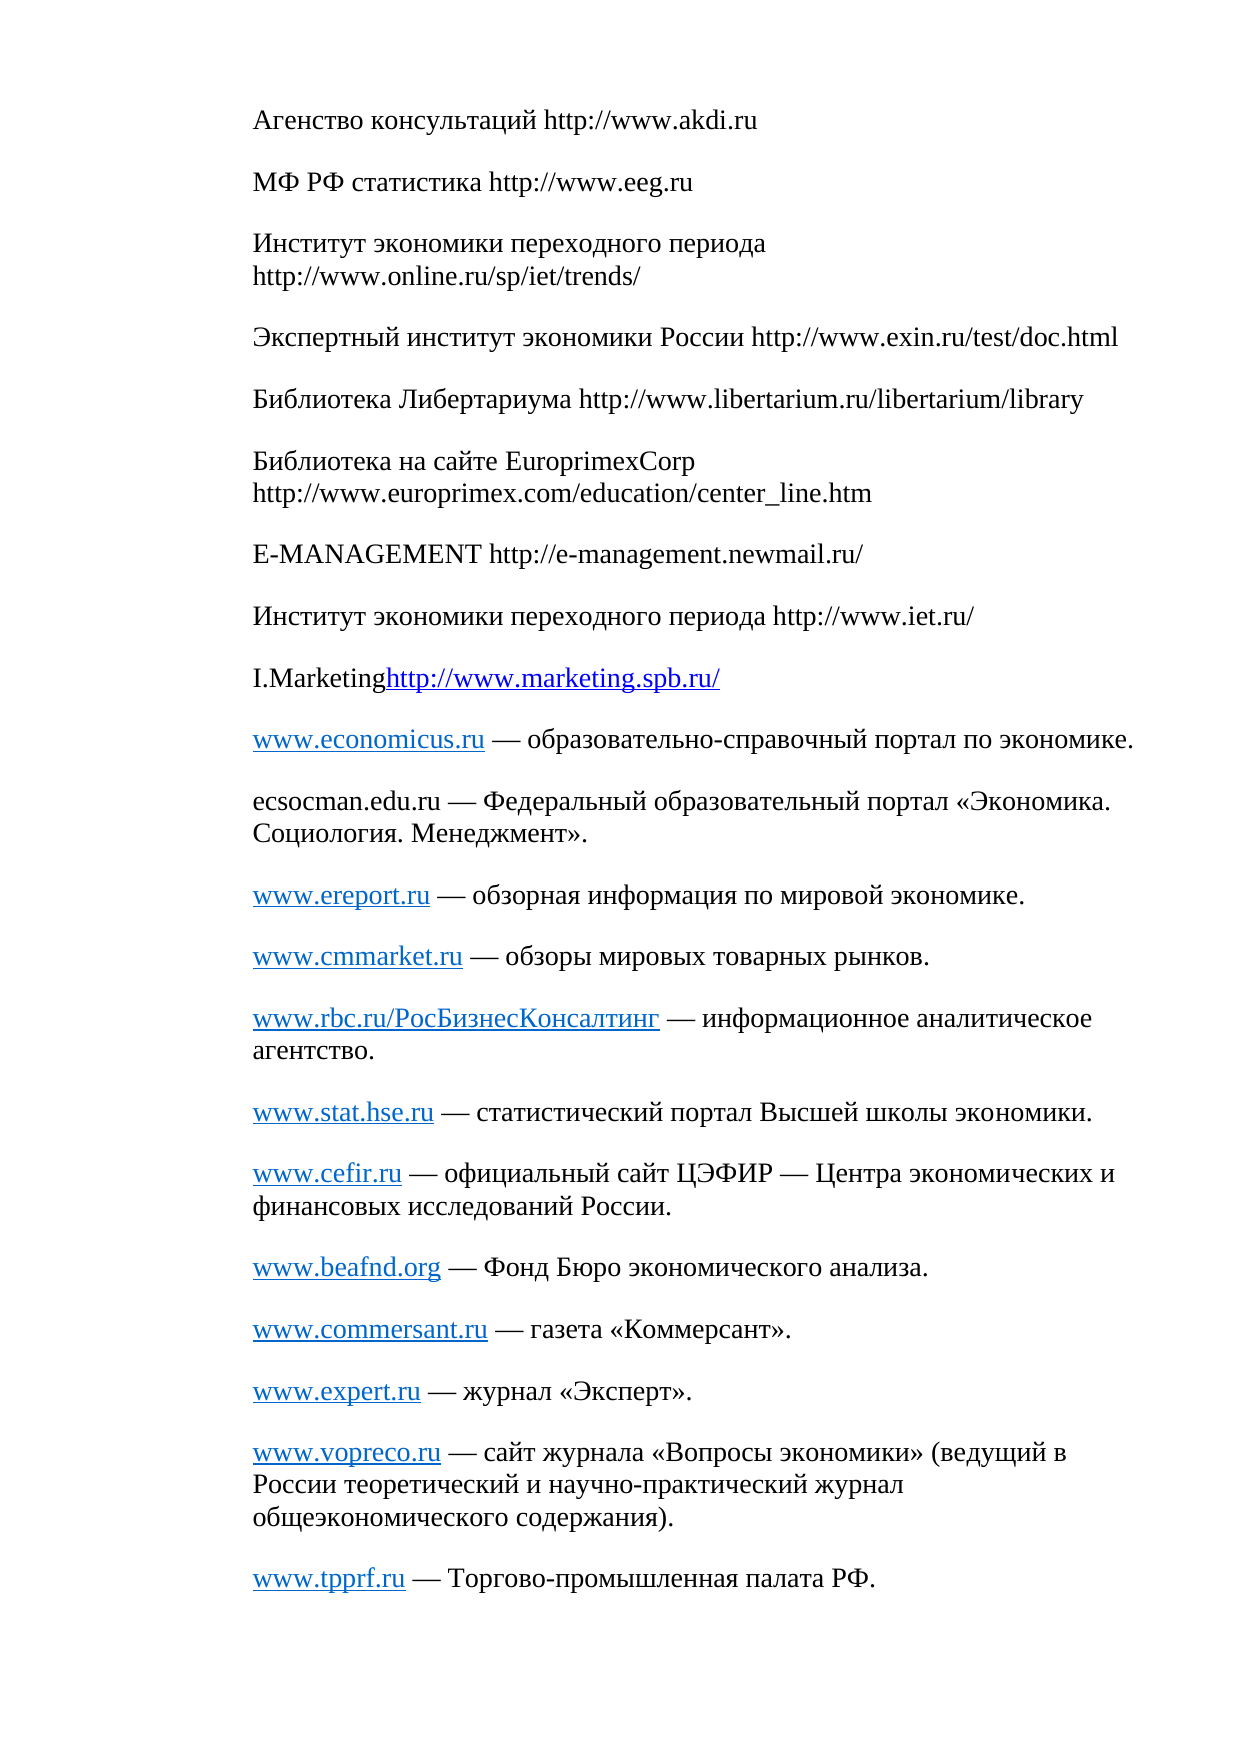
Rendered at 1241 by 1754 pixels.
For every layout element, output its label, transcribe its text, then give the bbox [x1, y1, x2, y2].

text www.cefir.ru — официальный сайт ЦЭФИР — Центра экономических и финансовых исследований России. [252, 1156, 1152, 1221]
text Институт экономики переходного периода http://www.iet.ru/ [252, 599, 1152, 632]
text www.ereport.ru — обзорная информация по мировой экономике. [252, 878, 1152, 910]
text www.rbc.ru/РосБизнесКонсалтинг — информационное аналитическое агентство. [252, 1001, 1152, 1066]
text www.commersant.ru — газета «Коммерсант». [252, 1312, 1152, 1344]
text www.stat.hse.ru — статистический портал Высшей школы экономики. [252, 1095, 1152, 1127]
text www.tpprf.ru — Торгово-промышленная палата РФ. [252, 1561, 1152, 1594]
text ecsocman.edu.ru — Федеральный образовательный портал «Экономика. Социология. Менеджмент». [252, 784, 1152, 849]
text www.beafnd.org — Фонд Бюро экономического анализа. [252, 1250, 1152, 1283]
text Библиотека Либертариума http://www.libertarium.ru/libertarium/library [252, 382, 1152, 414]
text www.economicus.ru — образовательно-справочный портал по экономике. [252, 722, 1152, 755]
text Библиотека на сайте EuroprimexCorp http://www.europrimex.com/education/center_line.htm [252, 444, 1152, 508]
text www.expert.ru — журнал «Эксперт». [252, 1373, 1152, 1406]
text I.Marketinghttp://www.marketing.spb.ru/ [252, 661, 1152, 693]
text www.vopreco.ru — сайт журнала «Вопросы экономики» (ведущий в России теоретический и научно-практический журнал общеэкономического содержания). [252, 1435, 1152, 1532]
text Институт экономики переходного периода http://www.online.ru/sp/iet/trends/ [252, 227, 1152, 291]
text Экспертный институт экономики России http://www.exin.ru/test/doc.html [252, 321, 1152, 353]
text E-MANAGEMENT http://e-management.newmail.ru/ [252, 538, 1152, 570]
text МФ РФ статистика http://www.eeg.ru [252, 165, 1152, 197]
text Агенство консультаций http://www.akdi.ru [252, 103, 1152, 136]
text www.cmmarket.ru — обзоры мировых товарных рынков. [252, 939, 1152, 972]
